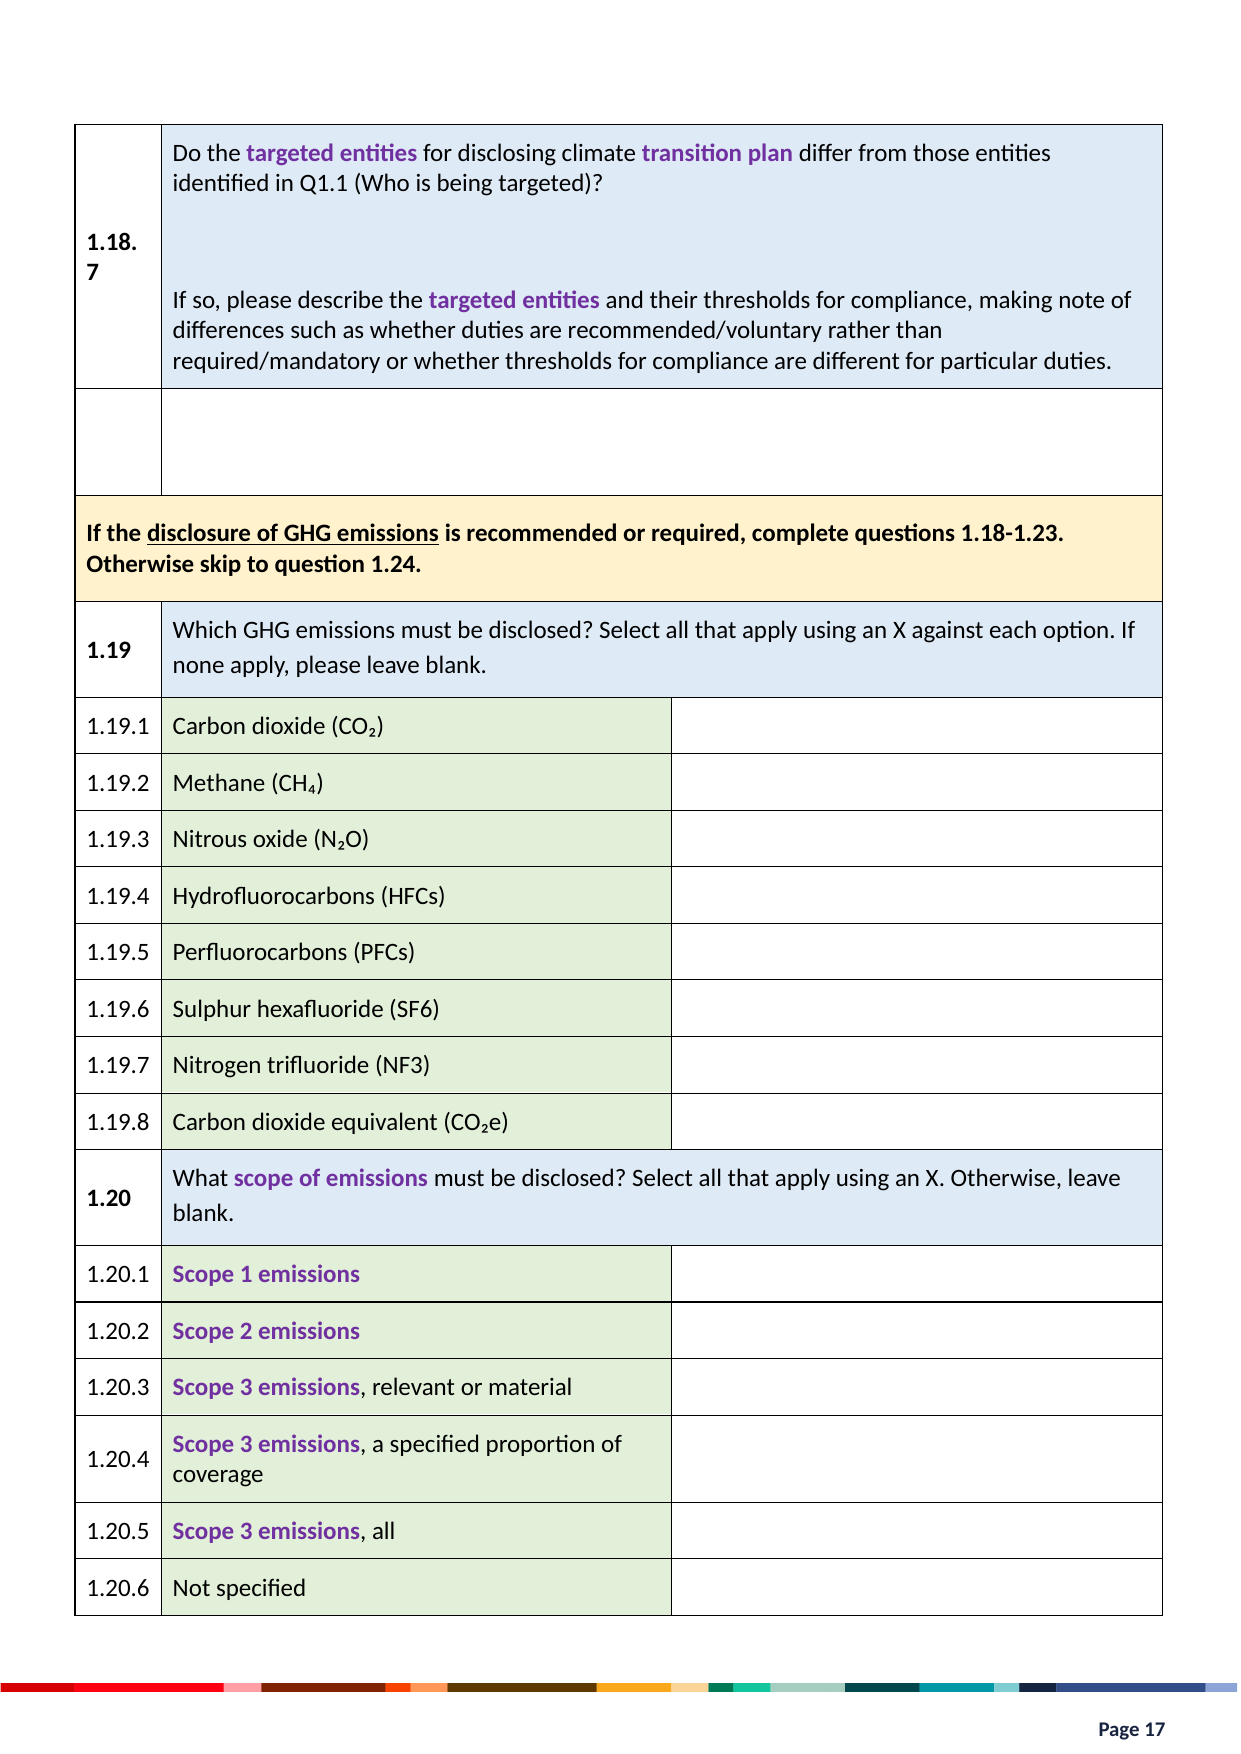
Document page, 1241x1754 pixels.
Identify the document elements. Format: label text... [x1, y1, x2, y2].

table_cell Sulphur hexafluoride (SF6) [162, 980, 671, 1036]
table_cell 1.20.6 [76, 1559, 161, 1615]
table_cell [672, 1416, 1162, 1502]
table_cell 1.20.3 [76, 1359, 161, 1414]
table_cell [672, 811, 1162, 866]
table_cell [672, 867, 1162, 923]
table_cell 1.19.8 [76, 1094, 161, 1149]
table_cell [162, 389, 1162, 494]
table_cell [76, 389, 161, 494]
table_cell [672, 924, 1162, 979]
table_cell [672, 1559, 1162, 1615]
table_cell Methane (CH₄) [162, 754, 671, 810]
table_cell Scope 3 emissions, relevant or material [162, 1359, 671, 1414]
table_cell [672, 1303, 1162, 1358]
table_cell 1.19.7 [76, 1037, 161, 1092]
picture [0, 1683, 1236, 1692]
table_cell 1.19.5 [76, 924, 161, 979]
table_cell Scope 3 emissions, a specified proportion of coverage [162, 1416, 671, 1502]
table_cell 1.20 [76, 1150, 161, 1245]
table_cell [672, 1037, 1162, 1092]
table_cell 1.18.7 [76, 125, 161, 388]
table_cell 1.19.2 [76, 754, 161, 810]
table_cell 1.19.3 [76, 811, 161, 866]
table_cell Which GHG emissions must be disclosed? Select all that apply using an X against each option. If none apply, please leave blank. [162, 602, 1162, 697]
table_cell Do the targeted entities for disclosing climate transition plan differ from those entities identified in Q1.1 (Who is being targeted)? If so, please describe the targeted entities and their thresholds for compliance, making note of differences such as whether duties are recommended/voluntary rather than required/mandatory or whether thresholds for compliance are different for particular duties. [162, 125, 1162, 388]
table_cell What scope of emissions must be disclosed? Select all that apply using an X. Otherwise, leave blank. [162, 1150, 1162, 1245]
table_cell 1.19 [76, 602, 161, 697]
table_cell Scope 1 emissions [162, 1246, 671, 1301]
table_cell [672, 1246, 1162, 1301]
table_cell 1.20.5 [76, 1503, 161, 1558]
table_cell [672, 1503, 1162, 1558]
table_cell 1.20.1 [76, 1246, 161, 1301]
table_cell 1.19.6 [76, 980, 161, 1036]
table_cell Hydrofluorocarbons (HFCs) [162, 867, 671, 923]
table_cell If the disclosure of GHG emissions is recommended or required, complete questions 1.18-1.23. Otherwise skip to question 1.24. [76, 496, 1162, 601]
table_cell Nitrogen trifluoride (NF3) [162, 1037, 671, 1092]
table_cell 1.20.4 [76, 1416, 161, 1502]
table_cell Not specified [162, 1559, 671, 1615]
table_cell Carbon dioxide (CO₂) [162, 698, 671, 753]
table_cell Perfluorocarbons (PFCs) [162, 924, 671, 979]
table_cell 1.19.4 [76, 867, 161, 923]
table_cell 1.20.2 [76, 1303, 161, 1358]
table_cell [672, 1359, 1162, 1414]
table_cell [672, 698, 1162, 753]
table_cell Carbon dioxide equivalent (CO₂e) [162, 1094, 671, 1149]
table_cell Nitrous oxide (N₂O) [162, 811, 671, 866]
table_cell [672, 980, 1162, 1036]
table_cell Scope 2 emissions [162, 1303, 671, 1358]
table_cell [672, 1094, 1162, 1149]
table_cell [672, 754, 1162, 810]
table_cell 1.19.1 [76, 698, 161, 753]
table_cell Scope 3 emissions, all [162, 1503, 671, 1558]
